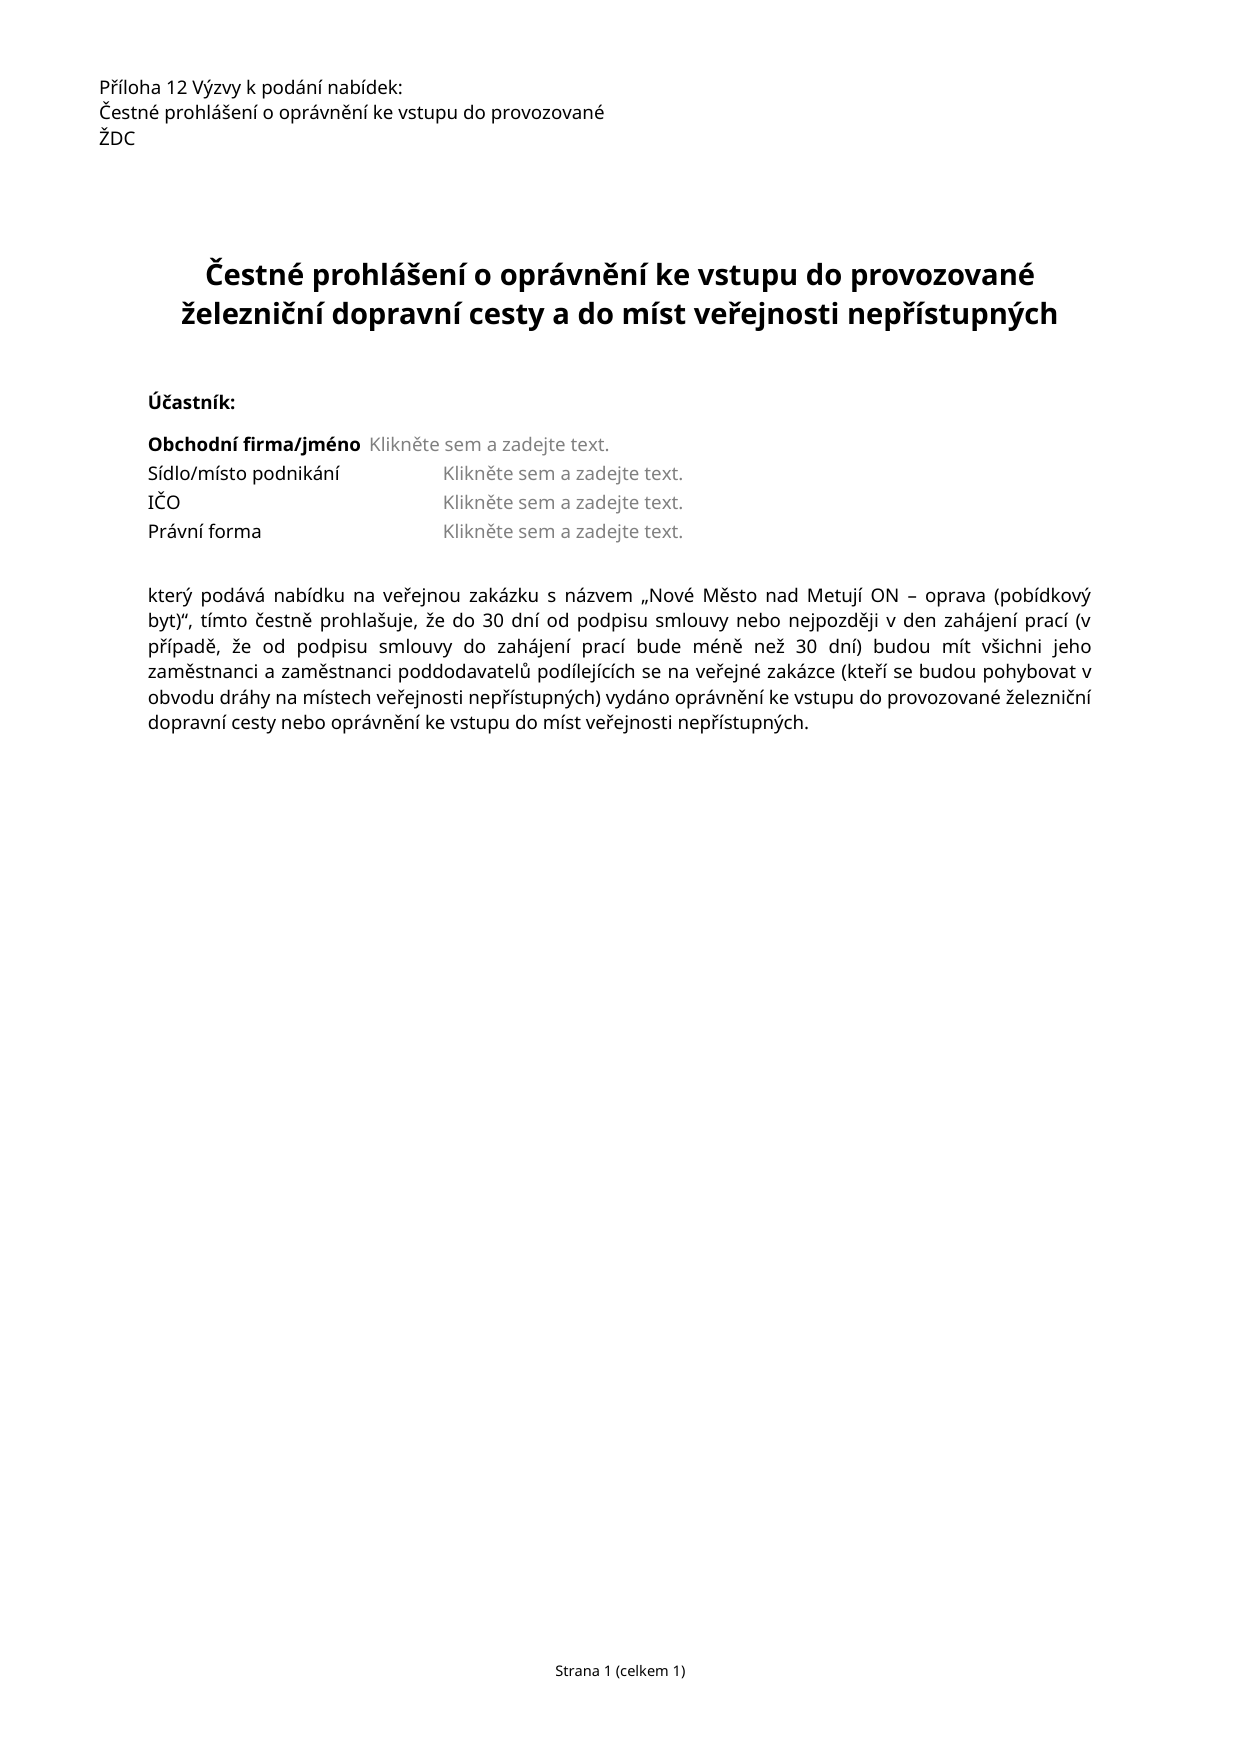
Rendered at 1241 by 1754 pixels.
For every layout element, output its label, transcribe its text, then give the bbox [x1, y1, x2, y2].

title Čestné prohlášení o oprávnění ke vstupu do provozované železniční dopravní cesty a do míst veřejnosti nepřístupných [148, 254, 1093, 333]
text Obchodní firma/jméno [148, 428, 1093, 457]
text IČO [148, 486, 1093, 515]
text Právní forma [148, 515, 1093, 544]
text Sídlo/místo podnikání [148, 457, 1093, 486]
text Účastník: [148, 384, 1093, 416]
text který podává nabídku na veřejnou zakázku s názvem „Nové Město nad Metují ON – oprava (pobídkový byt)“, tímto čestně prohlašuje, že do 30 dní od podpisu smlouvy nebo nejpozději v den zahájení prací (v případě, že od podpisu smlouvy do zahájení prací bude méně než 30 dní) budou mít všichni jeho zaměstnanci a zaměstnanci poddodavatelů podílejících se na veřejné zakázce (kteří se budou pohybovat v obvodu dráhy na místech veřejnosti nepřístupných) vydáno oprávnění ke vstupu do provozované železniční dopravní cesty nebo oprávnění ke vstupu do míst veřejnosti nepřístupných. [148, 582, 1093, 735]
